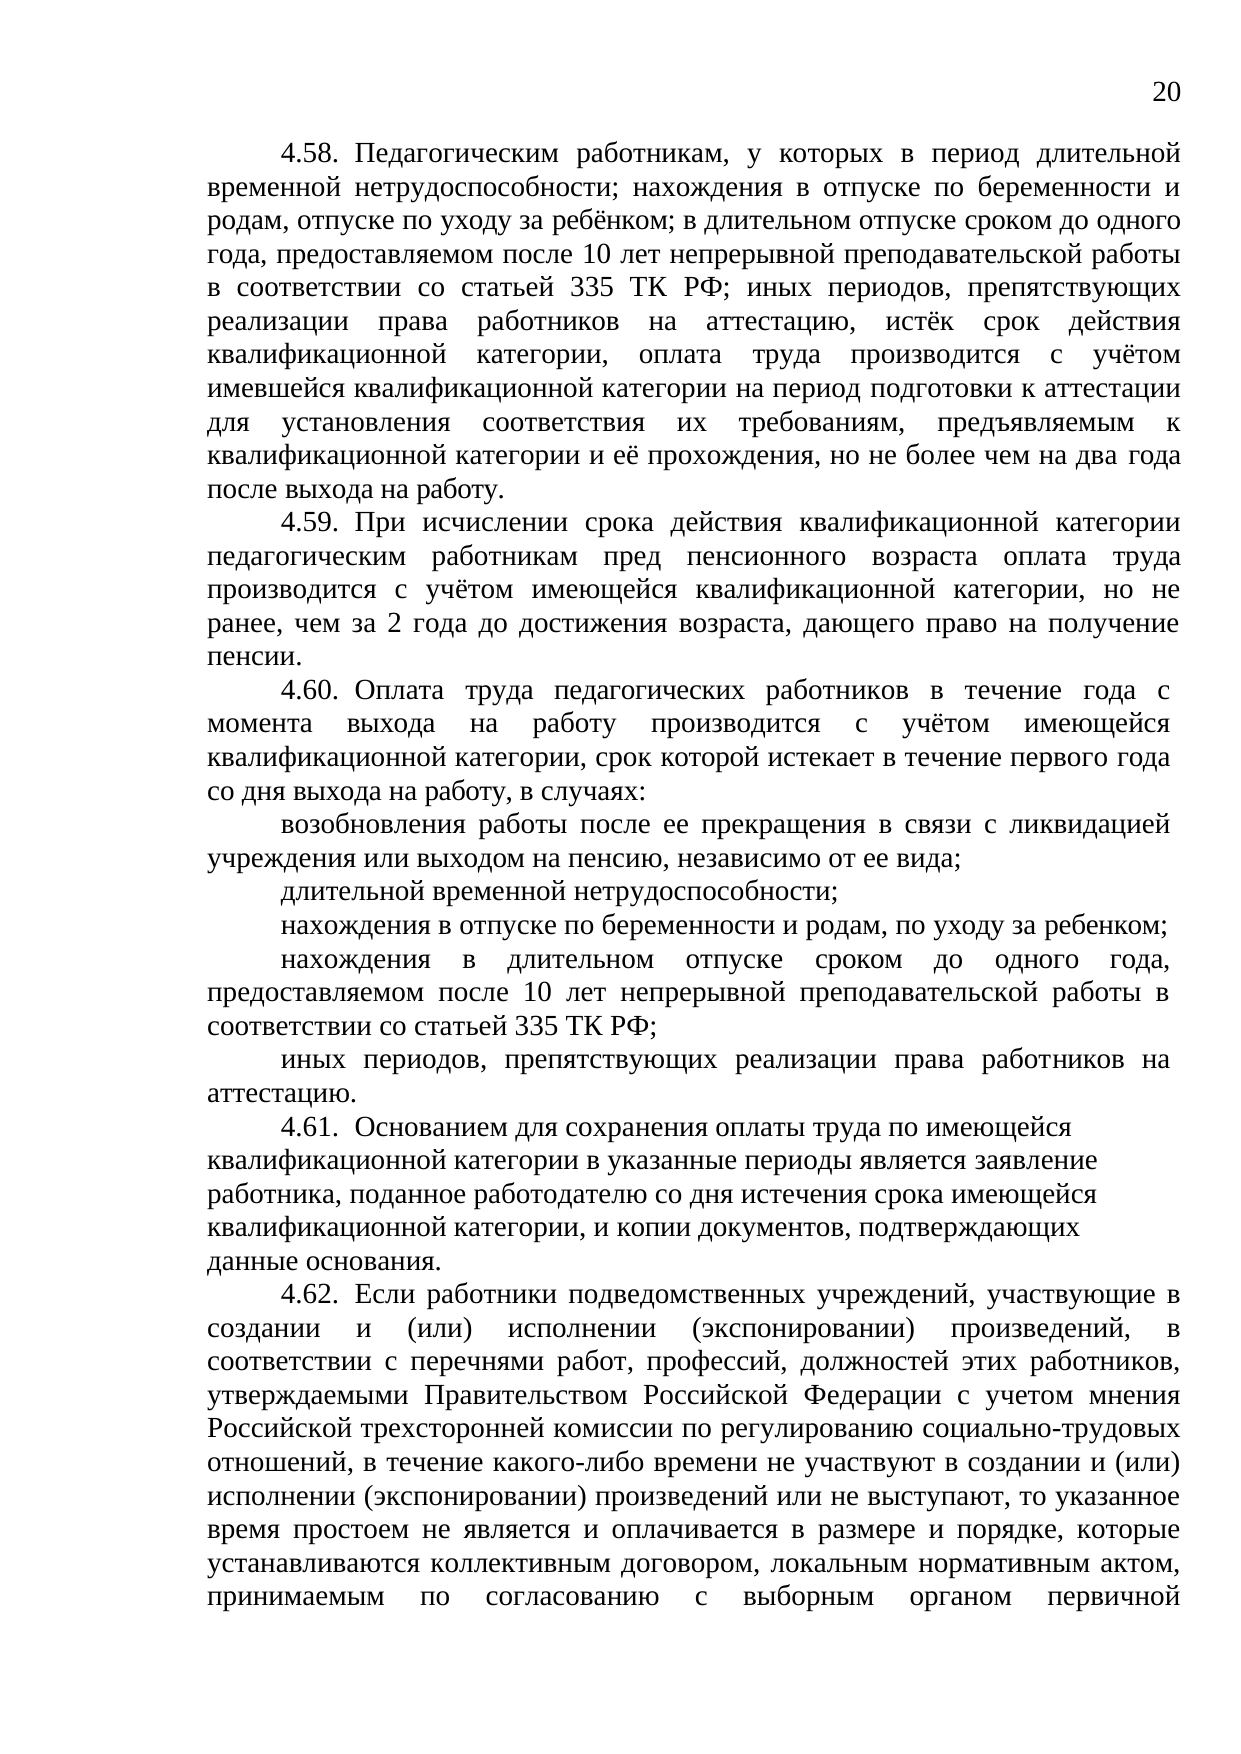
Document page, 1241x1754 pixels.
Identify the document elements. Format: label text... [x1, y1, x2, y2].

text длительной временной нетрудоспособности; [207, 873, 1170, 907]
text нахождения в отпуске по беременности и родам, по уходу за ребенком; [207, 907, 1170, 941]
text работника, поданное работодателю со дня истечения срока имеющейся квалификационной категории, и копии документов, подтверждающих данные основания. [207, 1176, 1170, 1276]
text возобновления работы после ее прекращения в связи с ликвидацией учреждения или выходом на пенсию, независимо от ее вида; [207, 806, 1170, 873]
list Педагогическим работникам, у которых в период длительной временной нетрудоспособности; нахождения в отпуске по беременности и родам, отпуске по уходу за ребёнком; в длительном отпуске сроком до одного года, предоставляемом после 10 лет непрерывной преподавательской работы в соответствии со статьей 335 ТК РФ; иных периодов, препятствующих реализации права работников на аттестацию, истёк срок действия квалификационной категории, оплата труда производится с учётом имевшейся квалификационной категории на период подготовки к аттестации для установления соответствия их требованиям, предъявляемым к квалификационной категории и её прохождения, но не более чем на два года после выхода на работу. [207, 135, 1181, 504]
list Основанием для сохранения оплаты труда по имеющейся [207, 1109, 1170, 1142]
list Оплата труда педагогических работников в течение года с момента выхода на работу производится с учётом имеющейся квалификационной категории, срок которой истекает в течение первого года со дня выхода на работу, в случаях: [207, 672, 1170, 806]
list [207, 1276, 1181, 1612]
text иных периодов, препятствующих реализации права работников на аттестацию. [207, 1042, 1170, 1109]
text нахождения в длительном отпуске сроком до одного года, предоставляемом после 10 лет непрерывной преподавательской работы в соответствии со статьей 335 ТК РФ; [207, 941, 1170, 1042]
text квалификационной категории в указанные периоды является заявление [207, 1142, 1170, 1176]
list При исчислении срока действия квалификационной категории педагогическим работникам пред пенсионного возраста оплата труда производится с учётом имеющейся квалификационной категории, но не ранее, чем за 2 года до достижения возраста, дающего право на получение пенсии. [207, 504, 1181, 672]
